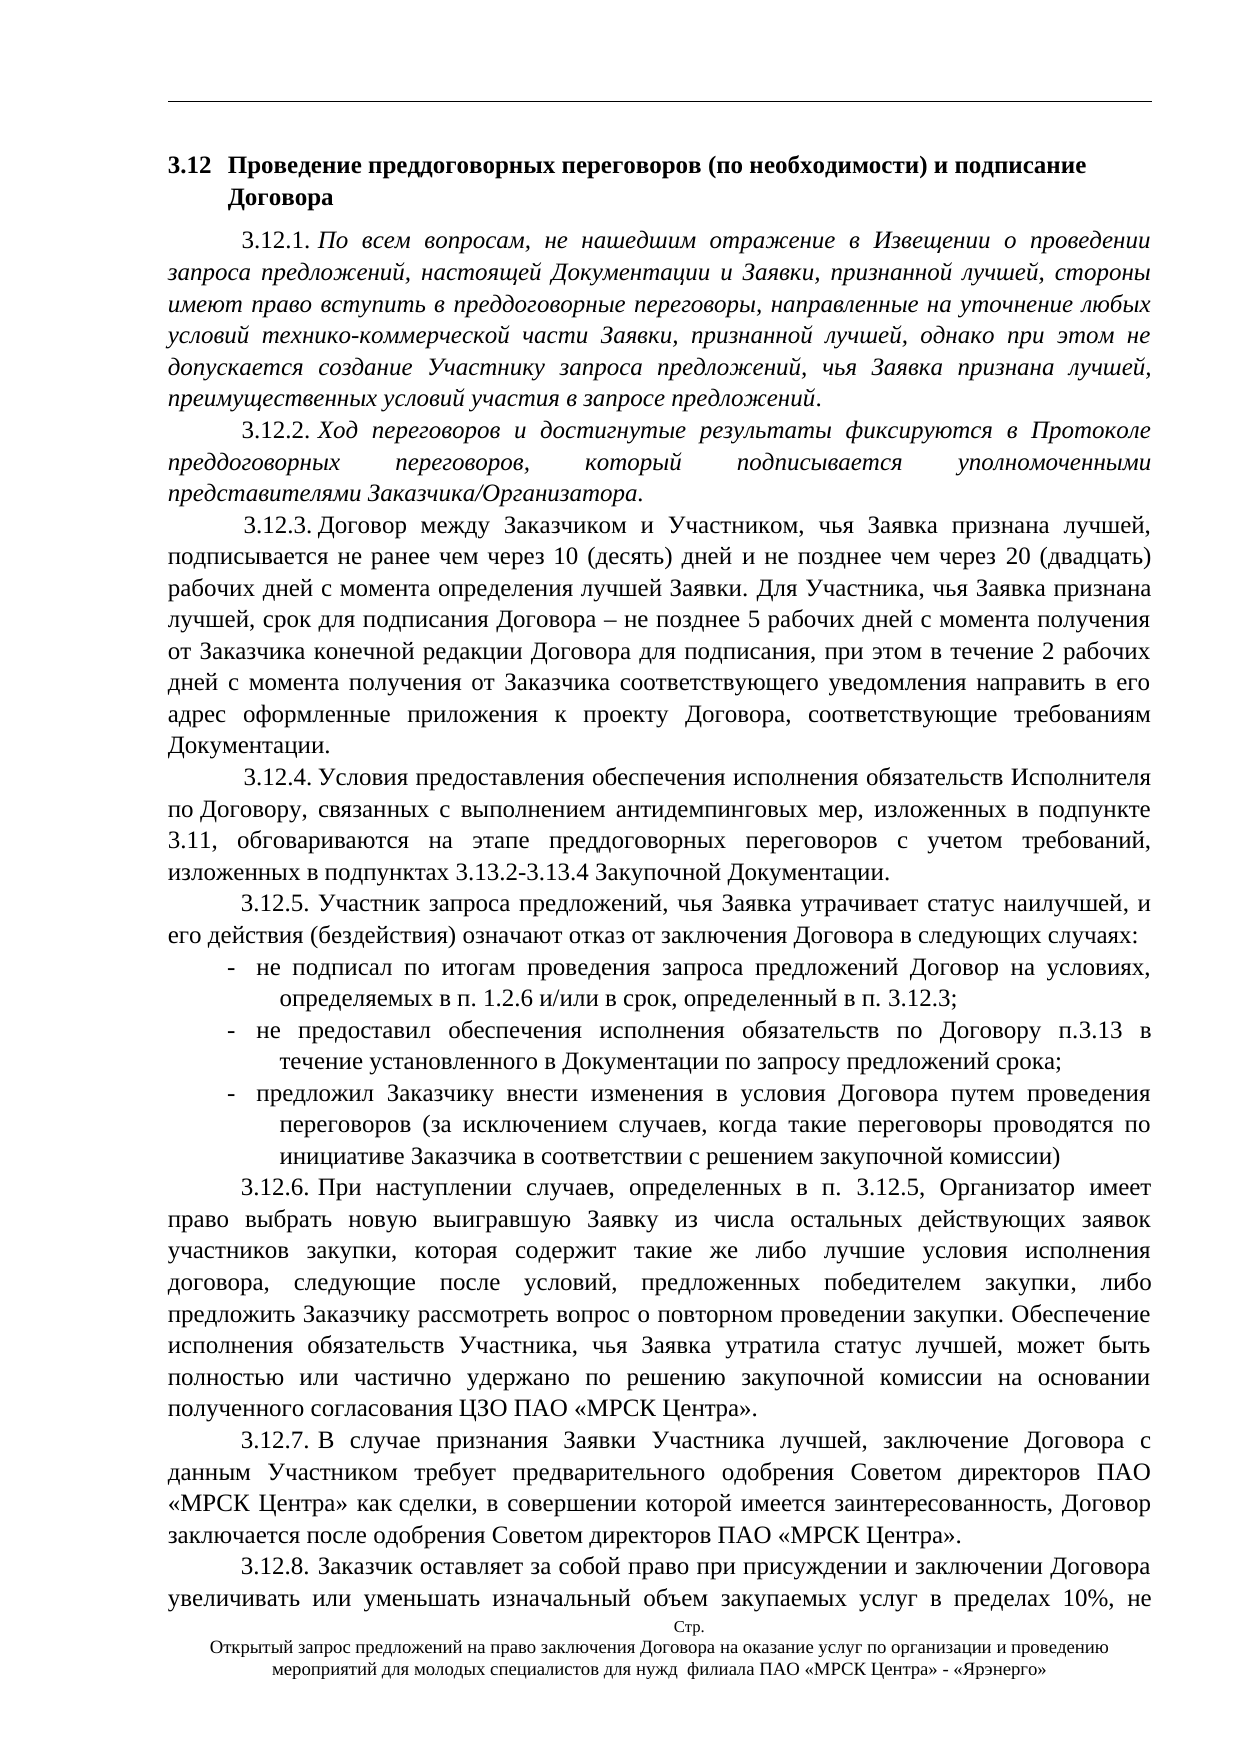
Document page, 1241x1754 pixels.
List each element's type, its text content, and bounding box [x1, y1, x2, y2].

list При наступлении случаев, определенных в п. 3.12.5, Организатор имеет право выбрать новую выигравшую Заявку из числа остальных действующих заявок участников закупки, которая содержит такие же либо лучшие условия исполнения договора, следующие после условий, предложенных победителем закупки, либо предложить Заказчику рассмотреть вопрос о повторном проведении закупки. Обеспечение исполнения обязательств Участника, чья Заявка утратила статус лучшей, может быть полностью или частично удержано по решению закупочной комиссии на основании полученного согласования ЦЗО ПАО «МРСК Центра». [168, 1172, 1152, 1422]
list предложил Заказчику внести изменения в условия Договора путем проведения переговоров (за исключением случаев, когда такие переговоры проводятся по инициативе Заказчика в соответствии с решением закупочной комиссии) [227, 1078, 1152, 1170]
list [168, 1551, 1152, 1612]
list не предоставил обеспечения исполнения обязательств по Договору п.3.13 в течение установленного в Документации по запросу предложений срока; [227, 1015, 1152, 1075]
list Договор между Заказчиком и Участником, чья Заявка признана лучшей, подписывается не ранее чем через 10 (десять) дней и не позднее чем через 20 (двадцать) рабочих дней с момента определения лучшей Заявки. Для Участника, чья Заявка признана лучшей, срок для подписания Договора – не позднее 5 рабочих дней с момента получения от Заказчика конечной редакции Договора для подписания, при этом в течение 2 рабочих дней с момента получения от Заказчика соответствующего уведомления направить в его адрес оформленные приложения к проекту Договора, соответствующие требованиям Документации. [168, 510, 1152, 759]
list Участник запроса предложений, чья Заявка утрачивает статус наилучшей, и его действия (бездействия) означают отказ от заключения Договора в следующих случаях: [168, 888, 1152, 949]
list не подписал по итогам проведения запроса предложений Договор на условиях, определяемых в п. 1.2.6 и/или в срок, определенный в п. 3.12.3; [227, 952, 1152, 1012]
list Ход переговоров и достигнутые результаты фиксируются в Протоколе преддоговорных переговоров, который подписывается уполномоченными представителями Заказчика/Организатора. [168, 415, 1152, 507]
list Условия предоставления обеспечения исполнения обязательств Исполнителя по Договору, связанных с выполнением антидемпинговых мер, изложенных в подпункте 3.11, обговариваются на этапе преддоговорных переговоров с учетом требований, изложенных в подпунктах 3.13.2-3.13.4 Закупочной Документации. [168, 762, 1152, 886]
subtitle Проведение преддоговорных переговоров (по необходимости) и подписание Договора [168, 150, 1152, 210]
list По всем вопросам, не нашедшим отражение в Извещении о проведении запроса предложений, настоящей Документации и Заявки, признанной лучшей, стороны имеют право вступить в преддоговорные переговоры, направленные на уточнение любых условий технико-коммерческой части Заявки, признанной лучшей, однако при этом не допускается создание Участнику запроса предложений, чья Заявка признана лучшей, преимущественных условий участия в запросе предложений. [168, 226, 1152, 412]
list В случае признания Заявки Участника лучшей, заключение Договора с данным Участником требует предварительного одобрения Советом директоров ПАО «МРСК Центра» как сделки, в совершении которой имеется заинтересованность, Договор заключается после одобрения Советом директоров ПАО «МРСК Центра». [168, 1425, 1152, 1548]
